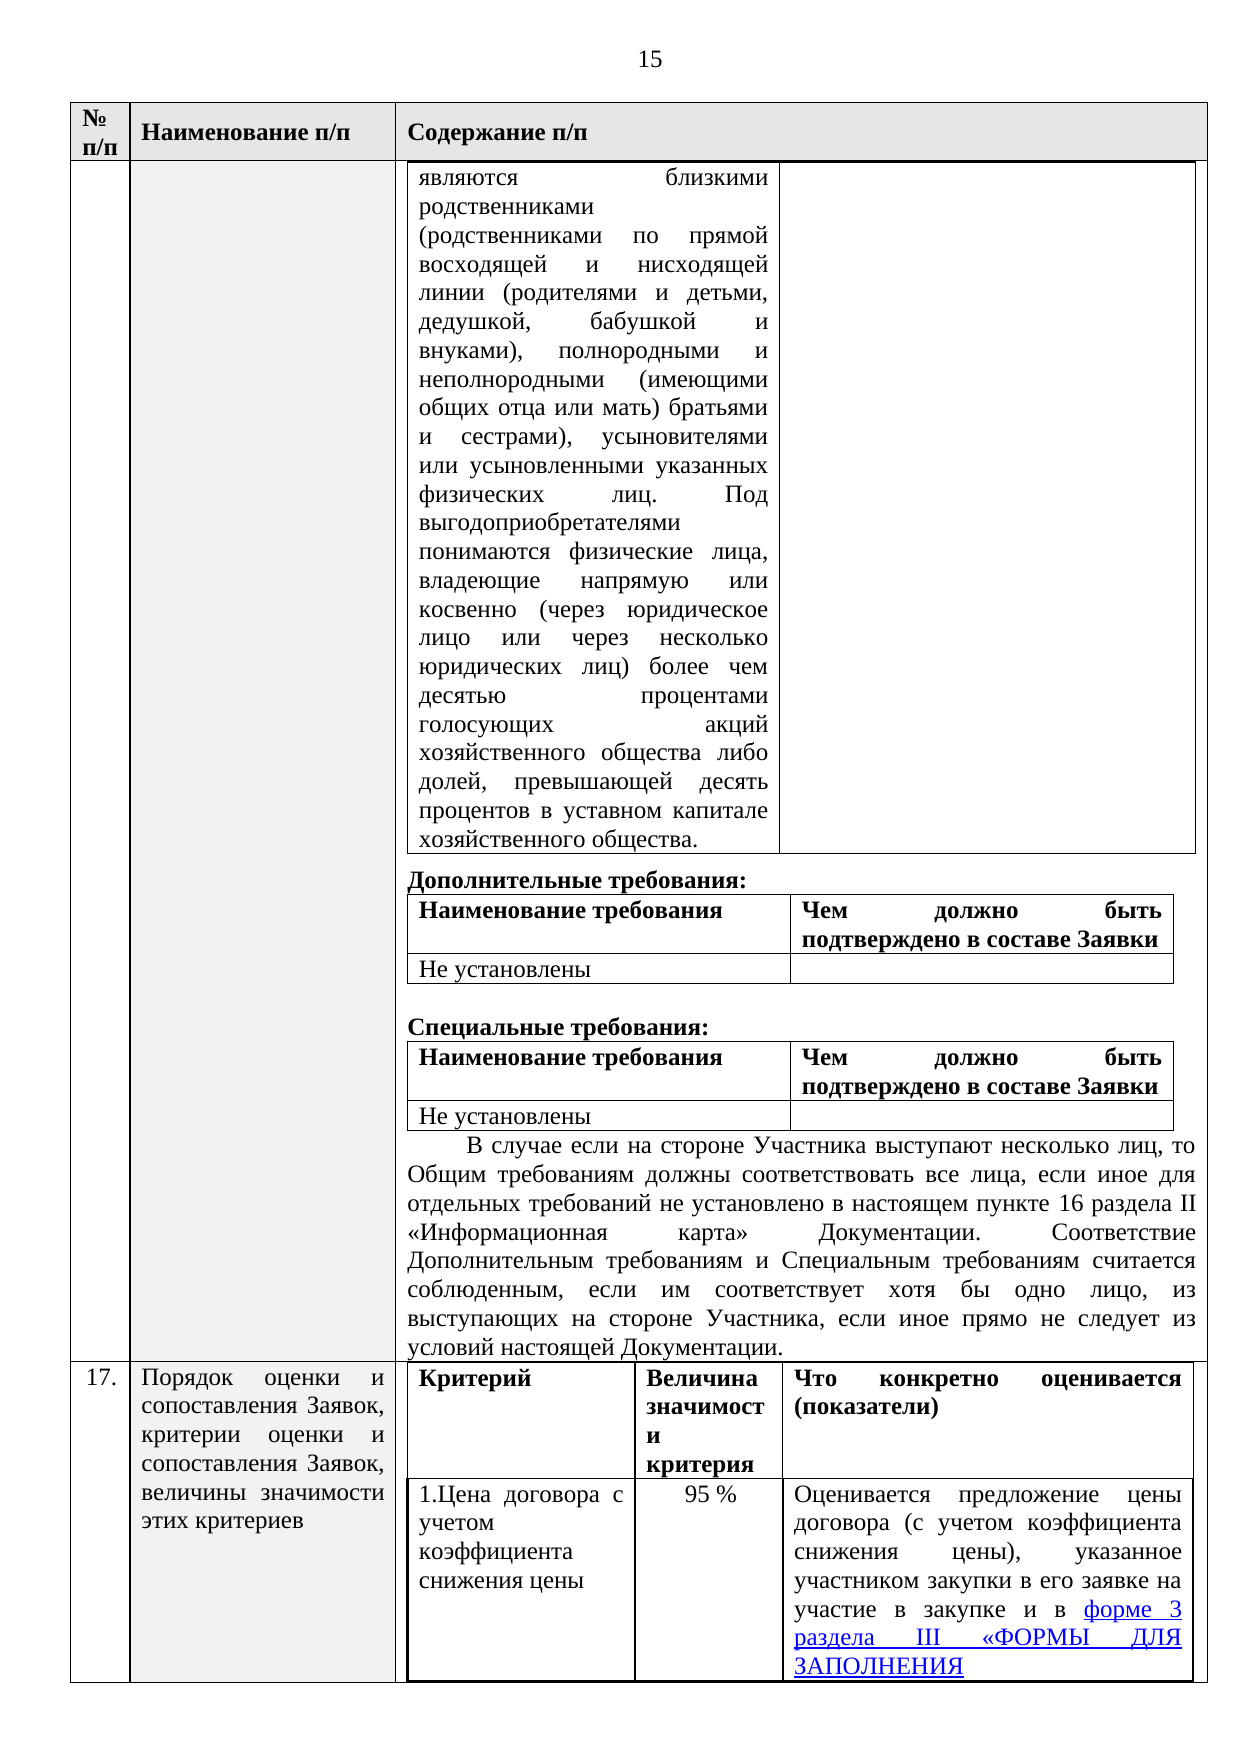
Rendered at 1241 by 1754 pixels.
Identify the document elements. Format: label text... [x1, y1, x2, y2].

table_cell [71, 161, 129, 1361]
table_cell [131, 1362, 395, 1682]
table_header Содержание п/п [396, 103, 1207, 160]
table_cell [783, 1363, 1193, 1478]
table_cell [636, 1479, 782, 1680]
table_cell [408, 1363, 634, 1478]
table_header Наименование п/п [131, 103, 395, 160]
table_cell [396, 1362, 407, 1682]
table_header № п/п [71, 103, 129, 160]
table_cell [131, 161, 395, 1361]
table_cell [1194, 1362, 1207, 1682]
table_cell [71, 1362, 129, 1682]
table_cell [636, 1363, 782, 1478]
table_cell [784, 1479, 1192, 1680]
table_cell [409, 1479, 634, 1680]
